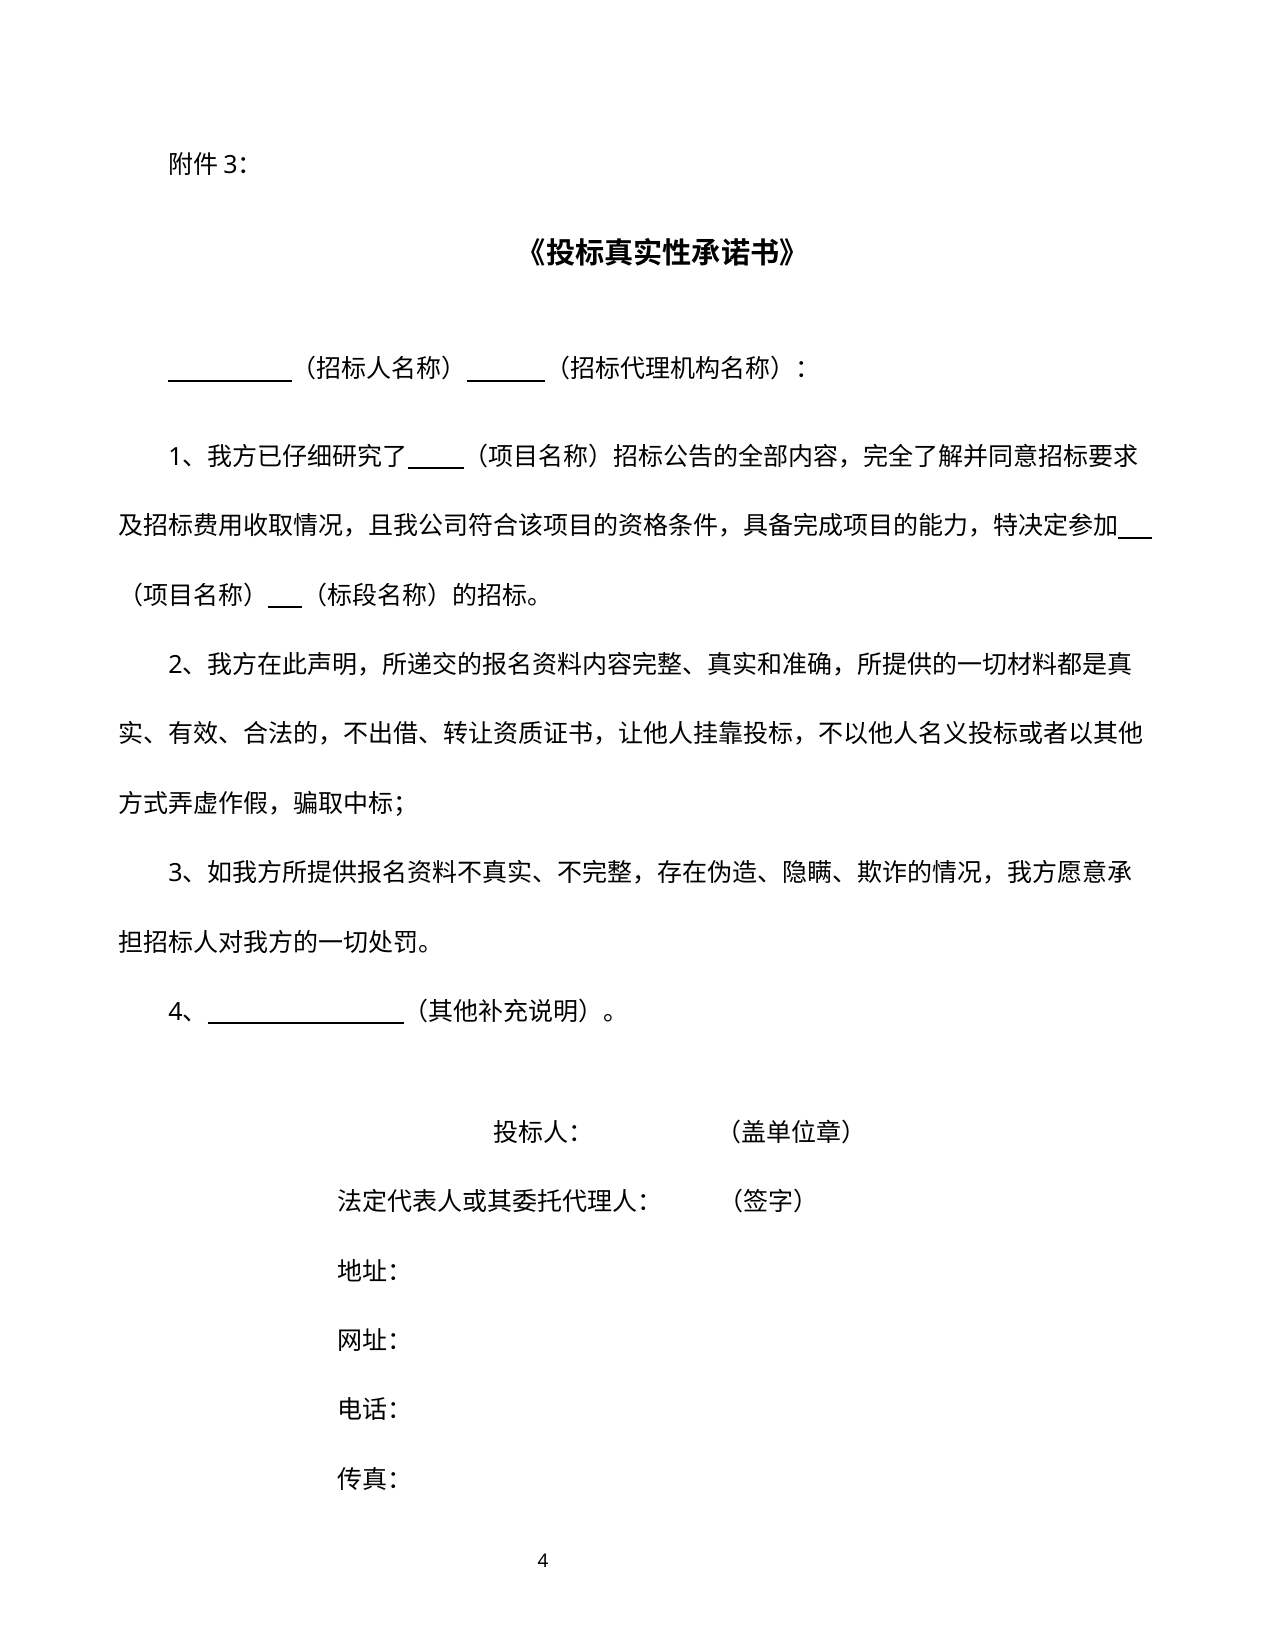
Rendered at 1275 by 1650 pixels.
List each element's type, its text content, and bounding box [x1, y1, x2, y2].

text 2、我方在此声明，所递交的报名资料内容完整、真实和准确，所提供的一切材料都是真实、有效、合法的，不出借、转让资质证书，让他人挂靠投标，不以他人名义投标或者以其他方式弄虚作假，骗取中标； [118, 628, 1157, 836]
text 投标人： （盖单位章） [118, 1096, 1157, 1165]
text 3、如我方所提供报名资料不真实、不完整，存在伪造、隐瞒、欺诈的情况，我方愿意承担招标人对我方的一切处罚。 [118, 836, 1157, 975]
text 法定代表人或其委托代理人： （签字） [118, 1165, 1157, 1234]
text 《投标真实性承诺书》 [118, 216, 1157, 285]
text 年 月 日附件3： [118, 128, 1157, 198]
text 4、 （其他补充说明）。 [118, 975, 1157, 1044]
text 网址： [118, 1304, 1157, 1373]
text 电话： [118, 1373, 1157, 1443]
text 1、我方已仔细研究了 （项目名称）招标公告的全部内容，完全了解并同意招标要求及招标费用收取情况，且我公司符合该项目的资格条件，具备完成项目的能力，特决定参加 （项目名称） （标段名称）的招标。 [118, 420, 1157, 628]
text 传真： [118, 1443, 1157, 1512]
text 地址： [118, 1234, 1157, 1304]
text （招标人名称） （招标代理机构名称）： [118, 332, 1157, 402]
